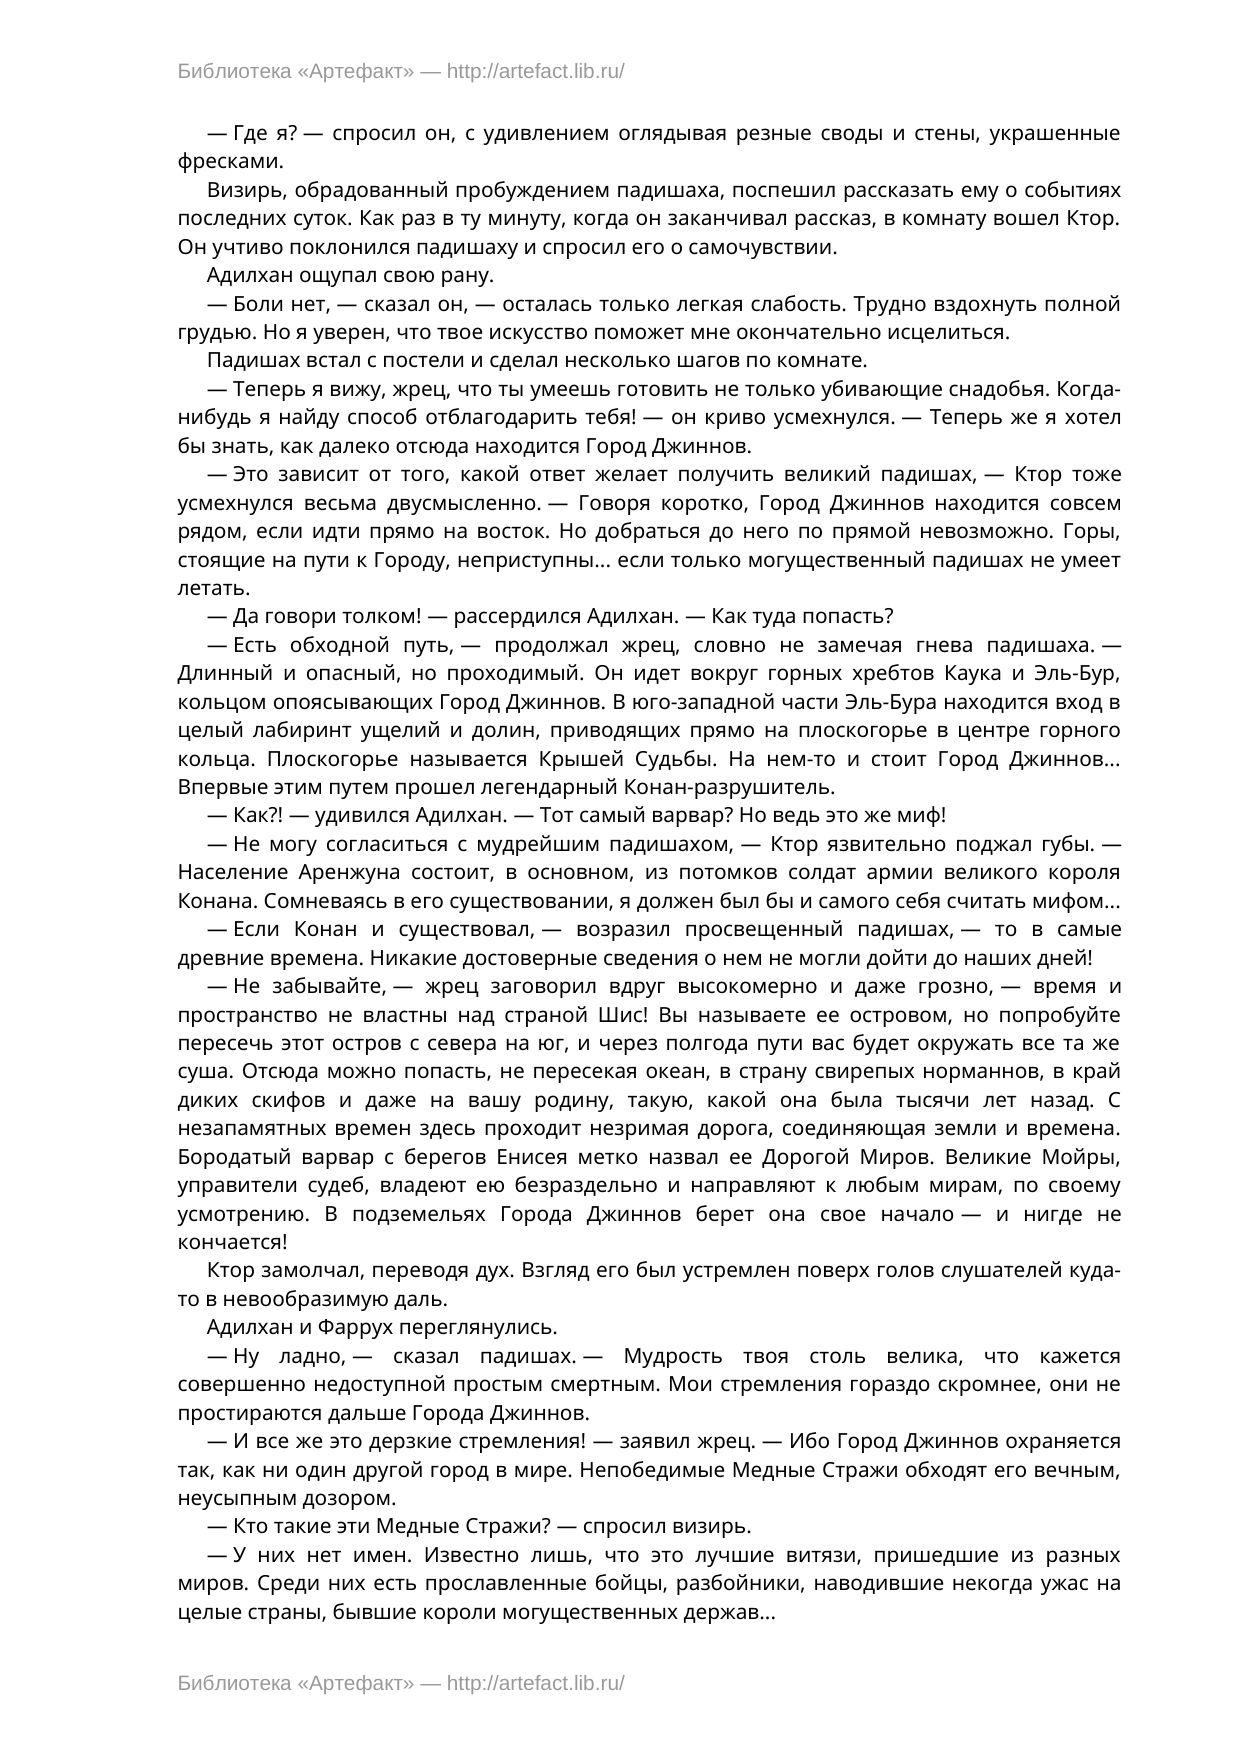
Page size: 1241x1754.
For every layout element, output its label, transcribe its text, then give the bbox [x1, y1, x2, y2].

text — Если Конан и существовал, — возразил просвещенный падишах, — то в самые древние времена. Никакие достоверные сведения о нем не могли дойти до наших дней! [177, 914, 1122, 971]
text — Теперь я вижу, жрец, что ты умеешь готовить не только убивающие снадобья. Когда-нибудь я найду способ отблагодарить тебя! — он криво усмехнулся. — Теперь же я хотел бы знать, как далеко отсюда находится Город Джиннов. [177, 374, 1122, 459]
text — Не могу согласиться с мудрейшим падишахом, — Ктор язвительно поджал губы. — Население Аренжуна состоит, в основном, из потомков солдат армии великого короля Конана. Сомневаясь в его существовании, я должен был бы и самого себя считать мифом... [177, 829, 1122, 914]
text — Кто такие эти Медные Стражи? — спросил визирь. [177, 1512, 1122, 1540]
text Адилхан и Фаррух переглянулись. [177, 1312, 1122, 1341]
text Визирь, обрадованный пробуждением падишаха, поспешил рассказать ему о событиях последних суток. Как раз в ту минуту, когда он заканчивал рассказ, в комнату вошел Ктор. Он учтиво поклонился падишаху и спросил его о самочувствии. [177, 175, 1122, 260]
text — Есть обходной путь, — продолжал жрец, словно не замечая гнева падишаха. — Длинный и опасный, но проходимый. Он идет вокруг горных хребтов Каука и Эль-Бур, кольцом опоясывающих Город Джиннов. В юго-западной части Эль-Бура находится вход в целый лабиринт ущелий и долин, приводящих прямо на плоскогорье в центре горного кольца. Плоскогорье называется Крышей Судьбы. На нем-то и стоит Город Джиннов... Впервые этим путем прошел легендарный Конан-разрушитель. [177, 630, 1122, 801]
text Падишах встал с постели и сделал несколько шагов по комнате. [177, 346, 1122, 374]
text — Ну ладно, — сказал падишах. — Мудрость твоя столь велика, что кажется совершенно недоступной простым смертным. Мои стремления гораздо скромнее, они не простираются дальше Города Джиннов. [177, 1341, 1122, 1426]
text — Где я? — спросил он, с удивлением оглядывая резные своды и стены, украшенные фресками. [177, 118, 1122, 175]
text — Не забывайте, — жрец заговорил вдруг высокомерно и даже грозно, — время и пространство не властны над страной Шис! Вы называете ее островом, но попробуйте пересечь этот остров с севера на юг, и через полгода пути вас будет окружать все та же суша. Отсюда можно попасть, не пересекая океан, в страну свирепых норманнов, в край диких скифов и даже на вашу родину, такую, какой она была тысячи лет назад. С незапамятных времен здесь проходит незримая дорога, соединяющая земли и времена. Бородатый варвар с берегов Енисея метко назвал ее Дорогой Миров. Великие Мойры, управители судеб, владеют ею безраздельно и направляют к любым мирам, по своему усмотрению. В подземельях Города Джиннов берет она свое начало — и нигде не кончается! [177, 971, 1122, 1256]
text — Боли нет, — сказал он, — осталась только легкая слабость. Трудно вздохнуть полной грудью. Но я уверен, что твое искусство поможет мне окончательно исцелиться. [177, 289, 1122, 346]
text — И все же это дерзкие стремления! — заявил жрец. — Ибо Город Джиннов охраняется так, как ни один другой город в мире. Непобедимые Медные Стражи обходят его вечным, неусыпным дозором. [177, 1426, 1122, 1512]
text Адилхан ощупал свою рану. [177, 260, 1122, 289]
text — Да говори толком! — рассердился Адилхан. — Как туда попасть? [177, 602, 1122, 630]
text — Как?! — удивился Адилхан. — Тот самый варвар? Но ведь это же миф! [177, 801, 1122, 829]
text Ктор замолчал, переводя дух. Взгляд его был устремлен поверх голов слушателей куда-то в невообразимую даль. [177, 1256, 1122, 1312]
text — Это зависит от того, какой ответ желает получить великий падишах, — Ктор тоже усмехнулся весьма двусмысленно. — Говоря коротко, Город Джиннов находится совсем рядом, если идти прямо на восток. Но добраться до него по прямой невозможно. Горы, стоящие на пути к Городу, неприступны... если только могущественный падишах не умеет летать. [177, 459, 1122, 602]
text — У них нет имен. Известно лишь, что это лучшие витязи, пришедшие из разных миров. Среди них есть прославленные бойцы, разбойники, наводившие некогда ужас на целые страны, бывшие короли могущественных держав... [177, 1540, 1122, 1625]
